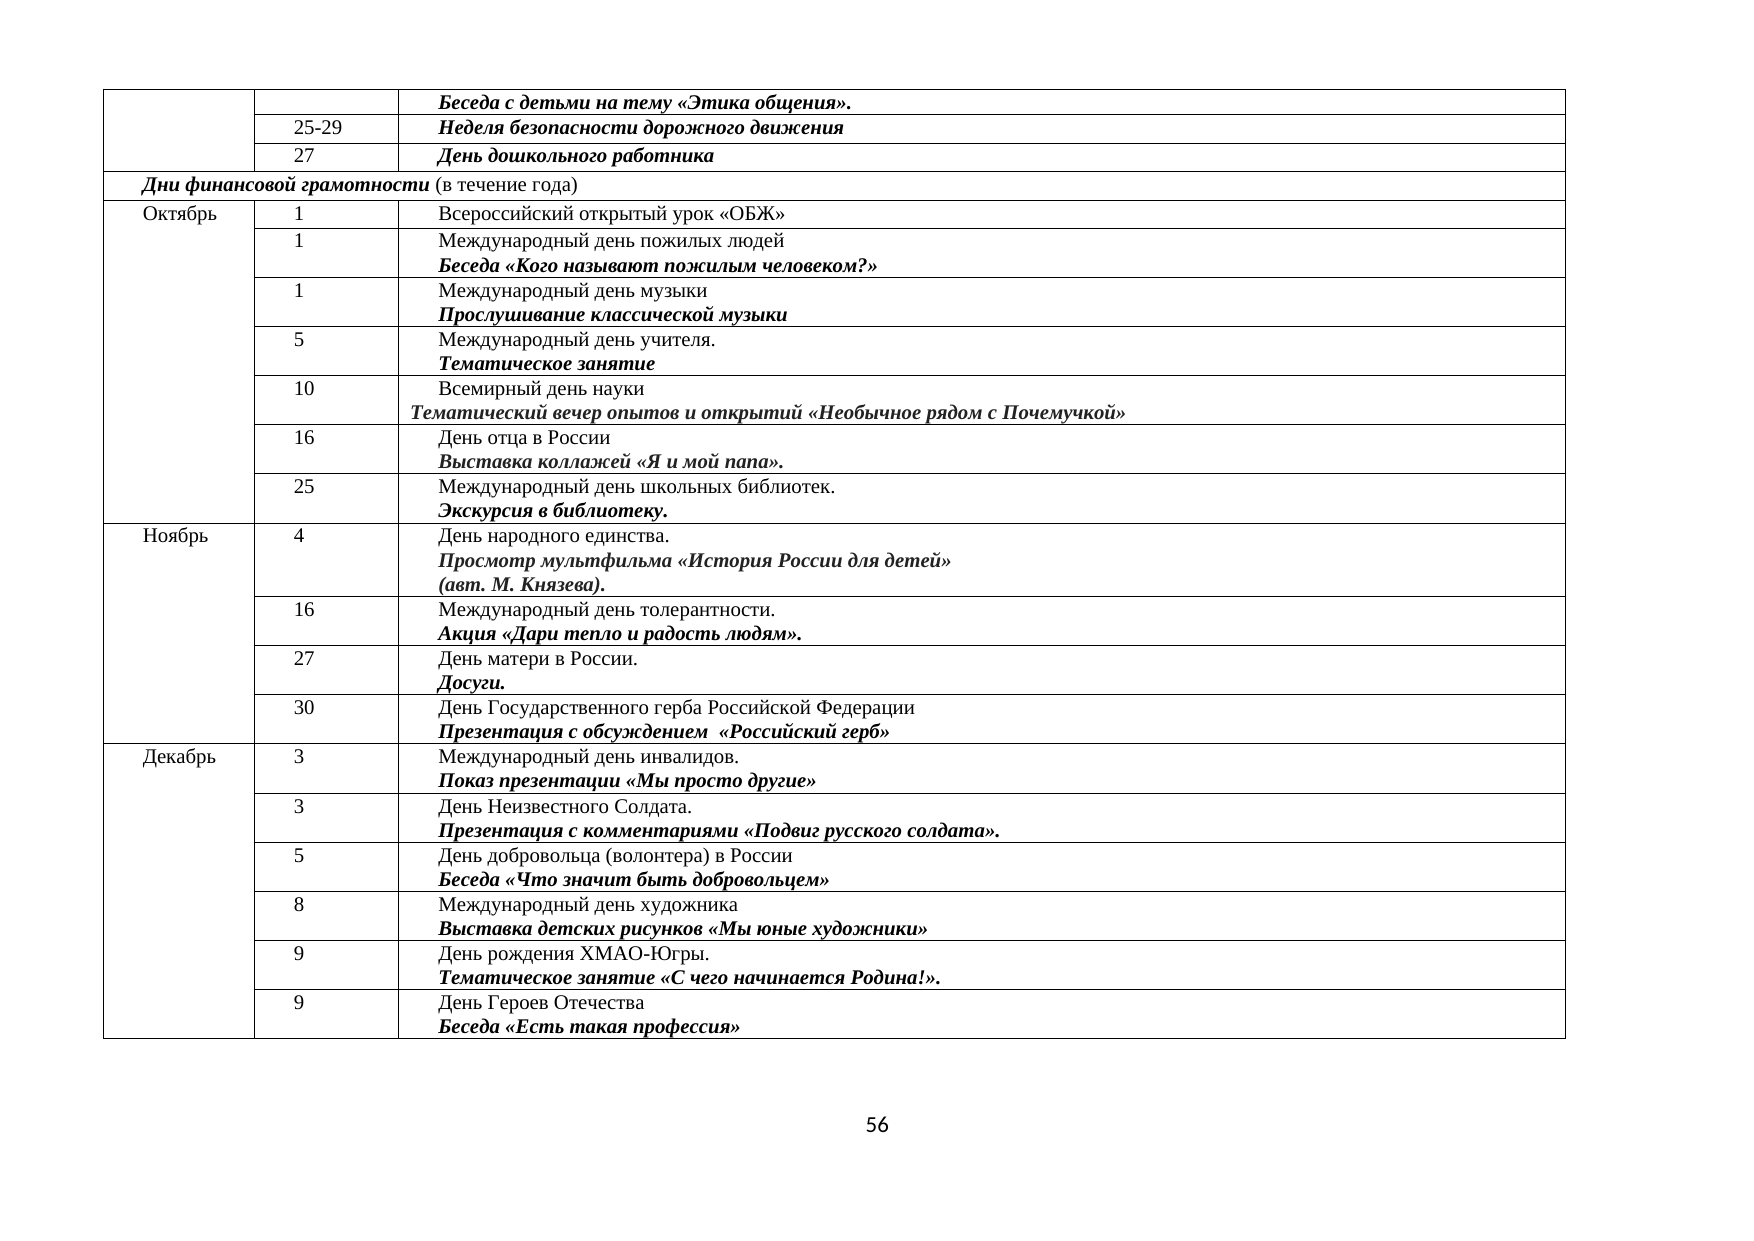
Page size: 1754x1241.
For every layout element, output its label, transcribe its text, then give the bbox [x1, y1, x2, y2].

table_cell Декабрь [104, 744, 254, 1038]
table_cell День Государственного герба Российской Федерации Презентация с обсуждением «Российский герб» [399, 695, 1565, 743]
table_cell Международный день музыки Прослушивание классической музыки [399, 278, 1565, 326]
table_cell Международный день толерантности. Акция «Дари тепло и радость людям». [399, 597, 1565, 645]
table_cell 25 [255, 474, 398, 522]
table_cell День народного единства. Просмотр мультфильма «История России для детей» (авт. М. Князева). [399, 524, 1565, 596]
table_cell Неделя безопасности дорожного движения [399, 115, 1565, 142]
table_cell 30 [255, 695, 398, 743]
table_cell День отца в России Выставка коллажей «Я и мой папа». [399, 425, 1565, 473]
table_cell Ноябрь [104, 524, 254, 743]
table_cell 8 [255, 90, 398, 114]
table_cell 1 [255, 278, 398, 326]
table_cell Октябрь [104, 201, 254, 522]
table_cell Всемирный день науки Тематический вечер опытов и открытий «Необычное рядом с Почемучкой» [399, 376, 1565, 424]
table_cell 25-29 [255, 115, 398, 142]
table_cell 9 [255, 941, 398, 989]
table_cell Международный день школьных библиотек. Экскурсия в библиотеку. [399, 474, 1565, 522]
table_cell День Героев Отечества Беседа «Есть такая профессия» [399, 990, 1565, 1038]
table_cell День дошкольного работника [399, 144, 1565, 171]
table_cell День добровольца (волонтера) в России Беседа «Что значит быть добровольцем» [399, 843, 1565, 891]
table_cell Международный день художника Выставка детских рисунков «Мы юные художники» [399, 892, 1565, 940]
table_cell Дни финансовой грамотности (в течение года) [104, 172, 1565, 200]
table_cell 27 [255, 144, 398, 171]
table_cell Всероссийский открытый урок «ОБЖ» [399, 201, 1565, 227]
table_cell 1 [255, 201, 398, 227]
table_cell 5 [255, 843, 398, 891]
table_cell День Неизвестного Солдата. Презентация с комментариями «Подвиг русского солдата». [399, 794, 1565, 842]
table_cell 3 [255, 744, 398, 792]
table_cell День рождения ХМАО-Югры. Тематическое занятие «С чего начинается Родина!». [399, 941, 1565, 989]
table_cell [399, 90, 1565, 114]
table_cell 3 [255, 794, 398, 842]
table_cell 27 [255, 646, 398, 694]
table_cell 16 [255, 597, 398, 645]
table_cell 1 [255, 229, 398, 277]
table_cell День матери в России. Досуги. [399, 646, 1565, 694]
table_cell 16 [255, 425, 398, 473]
table_cell 9 [255, 990, 398, 1038]
table_cell Международный день инвалидов. Показ презентации «Мы просто другие» [399, 744, 1565, 792]
table_cell 5 [255, 327, 398, 375]
table_cell 10 [255, 376, 398, 424]
table_cell 8 [255, 892, 398, 940]
table_cell 4 [255, 524, 398, 596]
table_cell Международный день учителя. Тематическое занятие [399, 327, 1565, 375]
table_cell Международный день пожилых людей Беседа «Кого называют пожилым человеком?» [399, 229, 1565, 277]
